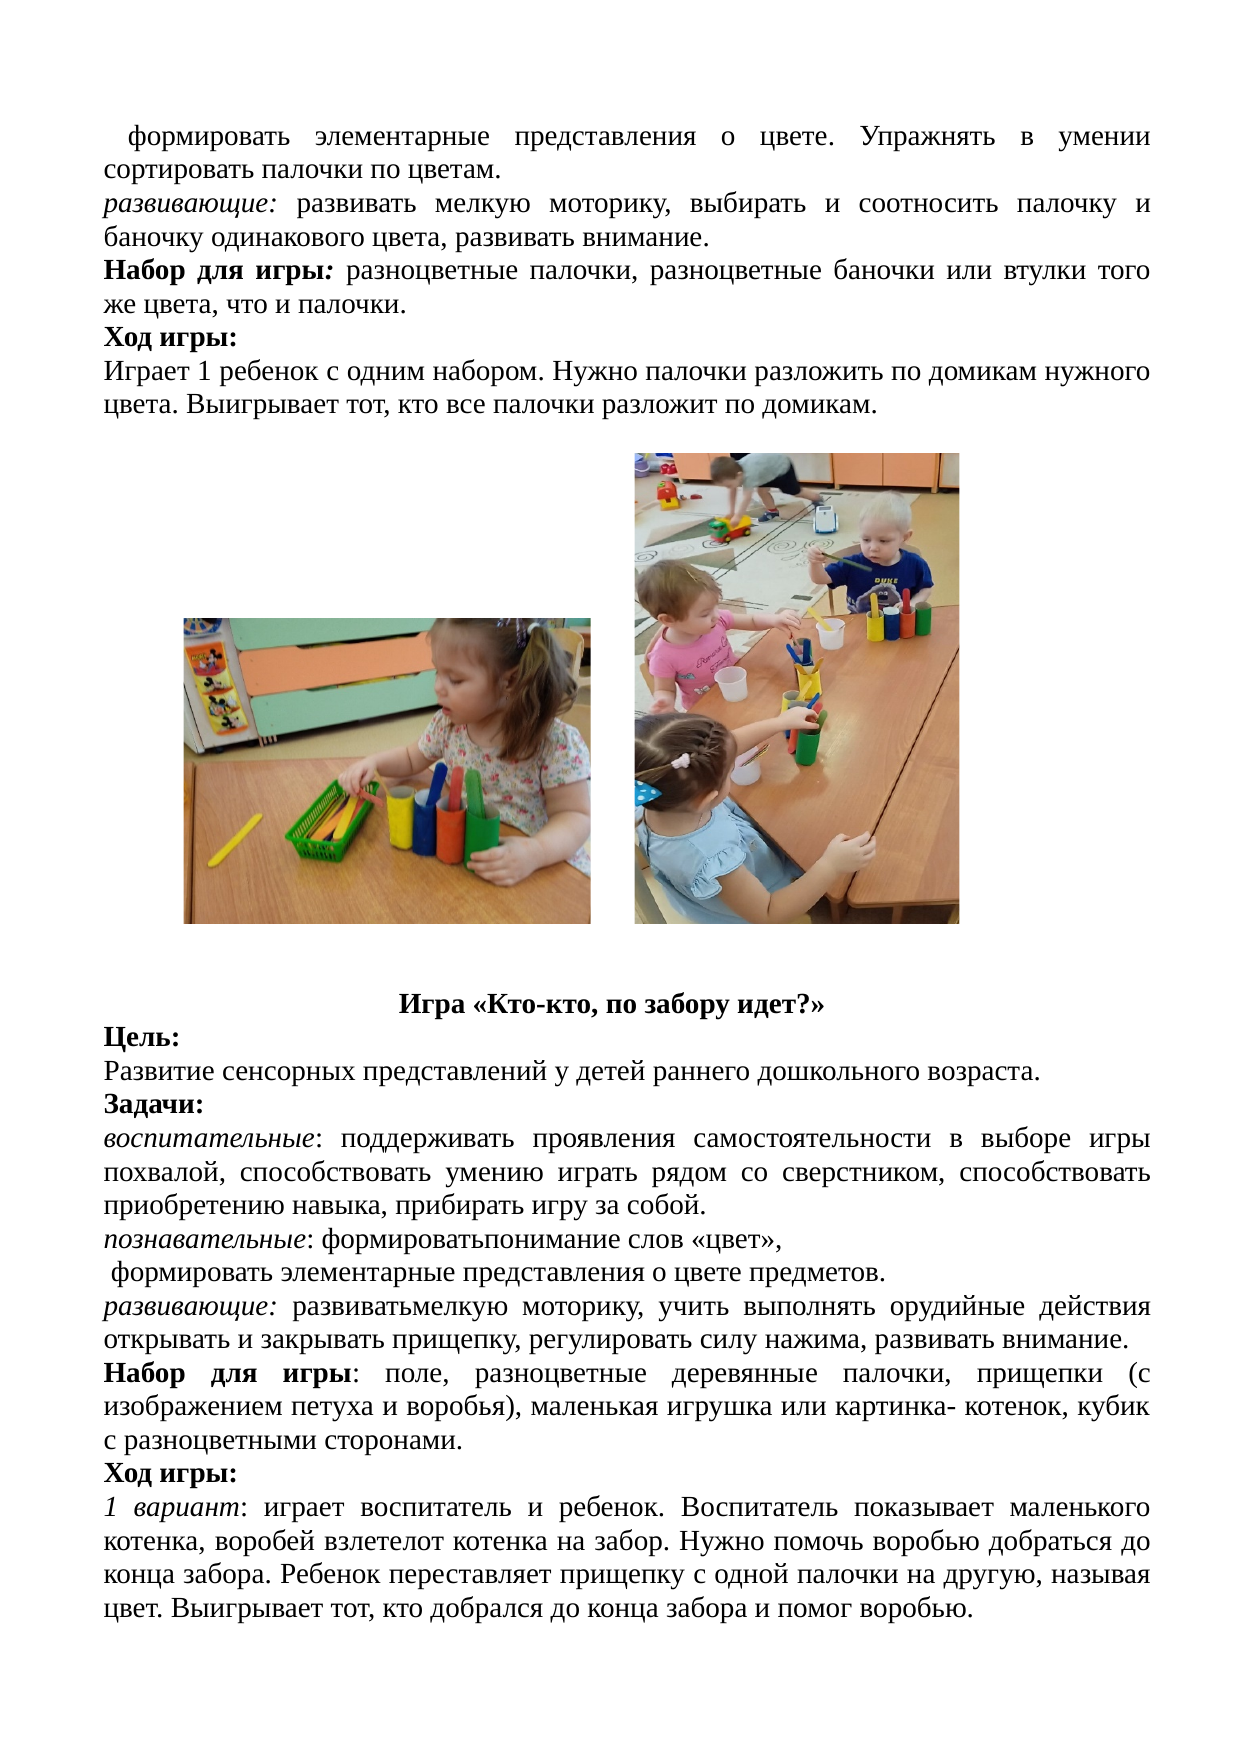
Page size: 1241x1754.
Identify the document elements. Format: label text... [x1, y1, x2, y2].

text 1 вариант: играет воспитатель и ребенок. Воспитатель показывает маленького котенка, воробей взлетелот котенка на забор. Нужно помочь воробью добраться до конца забора. Ребенок переставляет прищепку с одной палочки на другую, называя цвет. Выигрывает тот, кто добрался до конца забора и помог воробью. [103, 1489, 1152, 1623]
text Развитие сенсорных представлений у детей раннего дошкольного возраста. [103, 1053, 1152, 1087]
text Набор для игры: поле, разноцветные деревянные палочки, прищепки (с изображением петуха и воробья), маленькая игрушка или картинка- котенок, кубик с разноцветными сторонами. [103, 1355, 1152, 1456]
text формировать элементарные представления о цвете. Упражнять в умении сортировать палочки по цветам. [103, 118, 1152, 185]
text развивающие: развиватьмелкую моторику, учить выполнять орудийные действия открывать и закрывать прищепку, регулировать силу нажима, развивать внимание. [103, 1288, 1152, 1355]
picture [634, 453, 960, 924]
text Набор для игры: разноцветные палочки, разноцветные баночки или втулки того же цвета, что и палочки. [103, 252, 1152, 319]
picture [183, 618, 591, 924]
text воспитательные: поддерживать проявления самостоятельности в выборе игры похвалой, способствовать умению играть рядом со сверстником, способствовать приобретению навыка, прибирать игру за собой. [103, 1120, 1152, 1221]
text Ход игры: [103, 319, 1152, 353]
text Игра «Кто-кто, по забору идет?» [325, 986, 1152, 1019]
text Ход игры: [103, 1456, 1152, 1489]
text формировать элементарные представления о цвете предметов. [103, 1254, 1152, 1288]
text развивающие: развивать мелкую моторику, выбирать и соотносить палочку и баночку одинакового цвета, развивать внимание. [103, 185, 1152, 252]
text Цель: [103, 1019, 1152, 1053]
text Играет 1 ребенок с одним набором. Нужно палочки разложить по домикам нужного цвета. Выигрывает тот, кто все палочки разложит по домикам. [103, 353, 1152, 420]
text Задачи: [103, 1087, 1152, 1120]
text познавательные: формироватьпонимание слов «цвет», [103, 1221, 1152, 1254]
